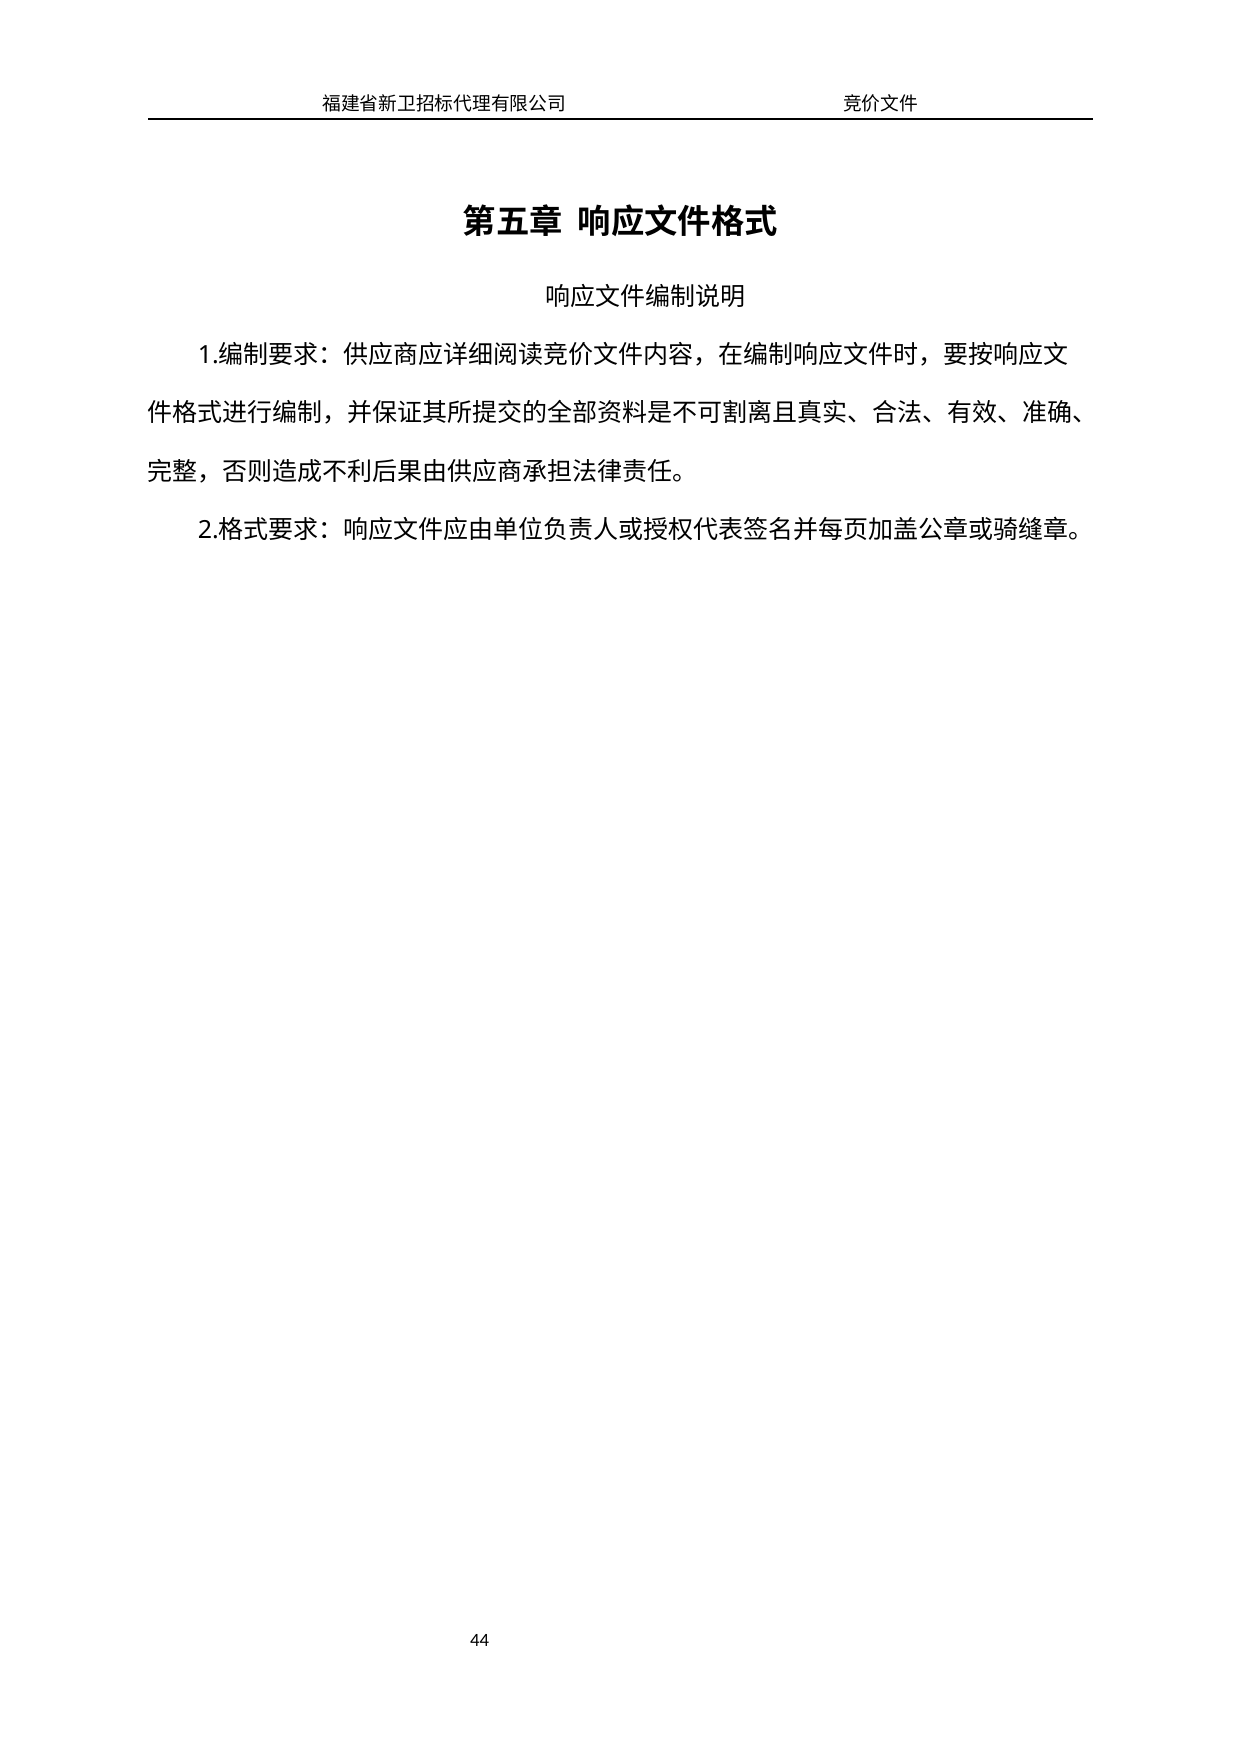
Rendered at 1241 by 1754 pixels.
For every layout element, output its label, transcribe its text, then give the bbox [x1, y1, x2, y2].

text 2.格式要求：响应文件应由单位负责人或授权代表签名并每页加盖公章或骑缝章。 [148, 492, 1093, 550]
text 响应文件编制说明 [148, 258, 1093, 317]
title 第五章 响应文件格式 [148, 187, 1093, 252]
text 1.编制要求：供应商应详细阅读竞价文件内容，在编制响应文件时，要按响应文件格式进行编制，并保证其所提交的全部资料是不可割离且真实、合法、有效、准确、完整，否则造成不利后果由供应商承担法律责任。 [148, 317, 1093, 492]
